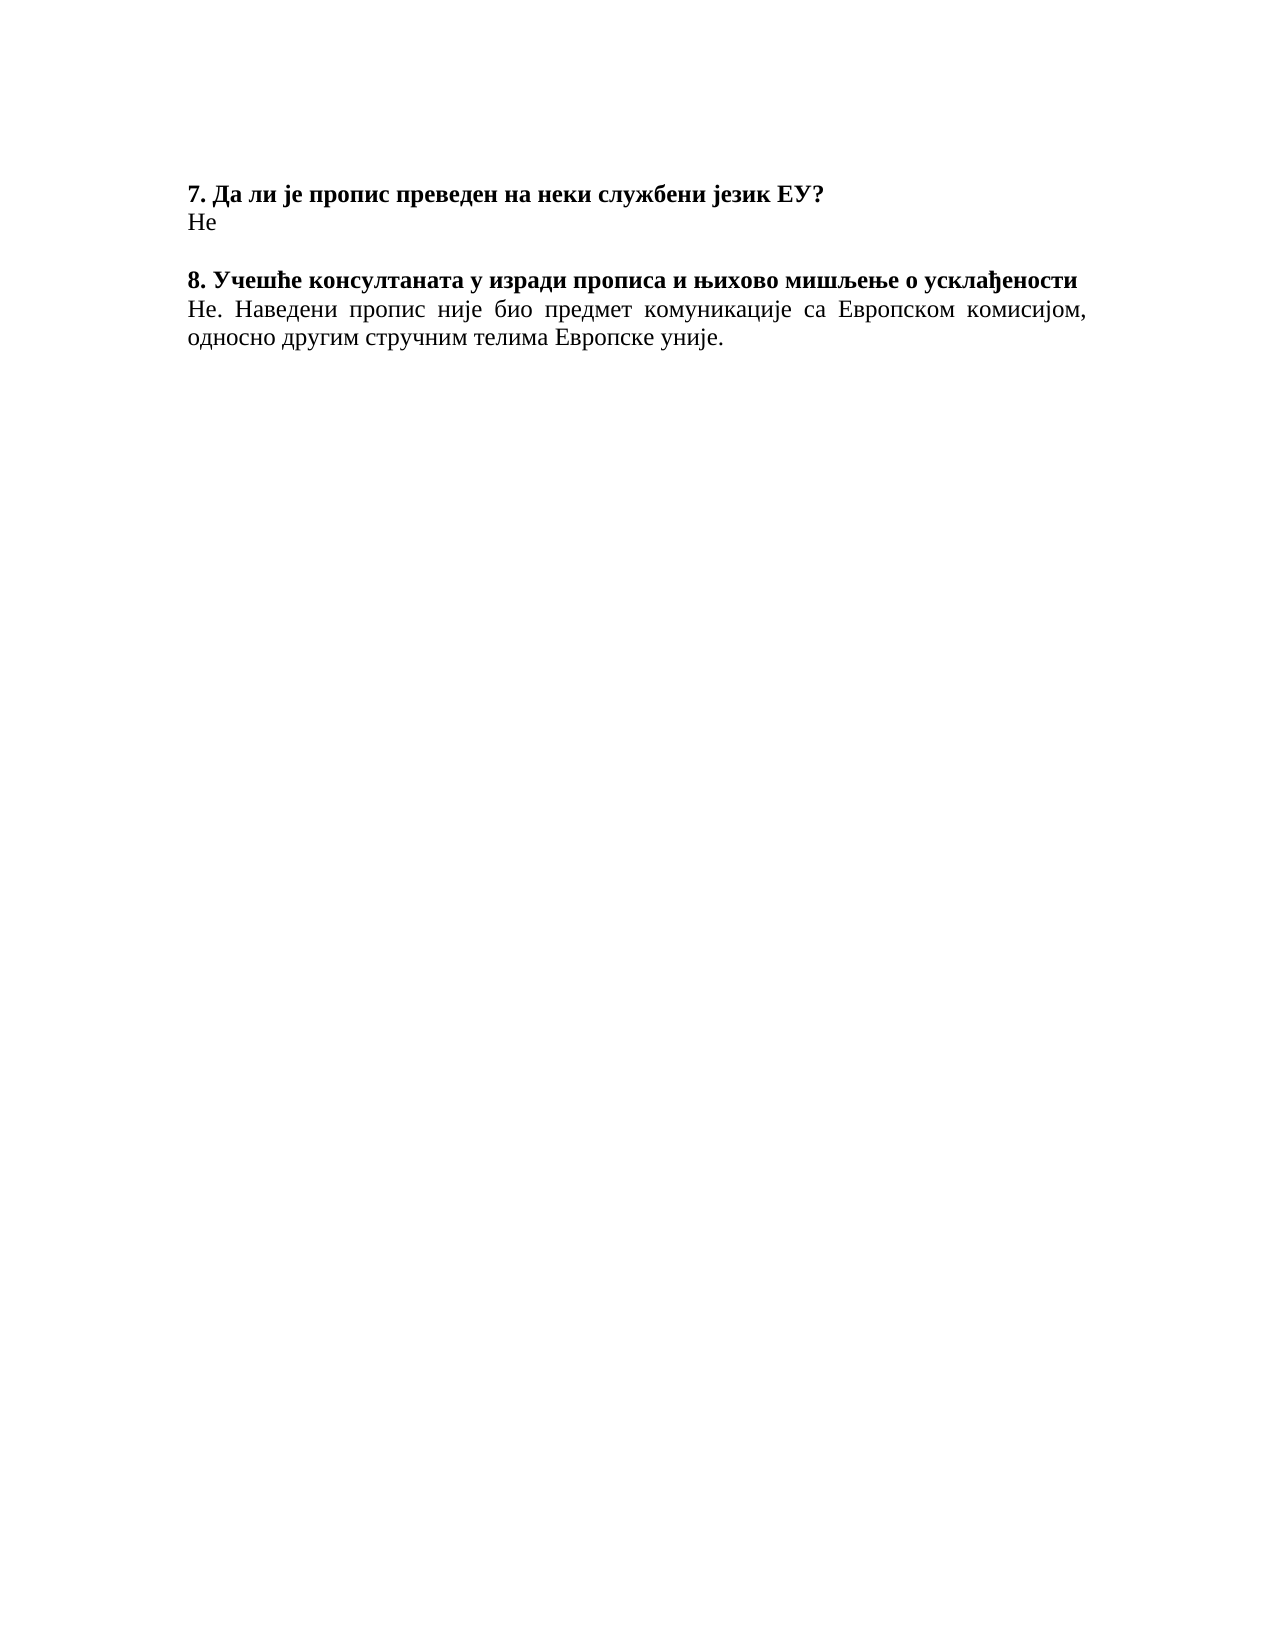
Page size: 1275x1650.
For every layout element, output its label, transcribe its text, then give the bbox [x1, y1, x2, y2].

text 8. Учешће консултаната у изради прописа и њихово мишљење о усклађености [187, 265, 1087, 294]
text Не [187, 207, 1087, 236]
text 7. Да ли је пропис преведен на неки службени језик ЕУ? [187, 179, 1087, 207]
text Не. Наведени пропис није био предмет комуникације са Европском комисијом, односно другим стручним телима Европске уније. [187, 294, 1087, 351]
